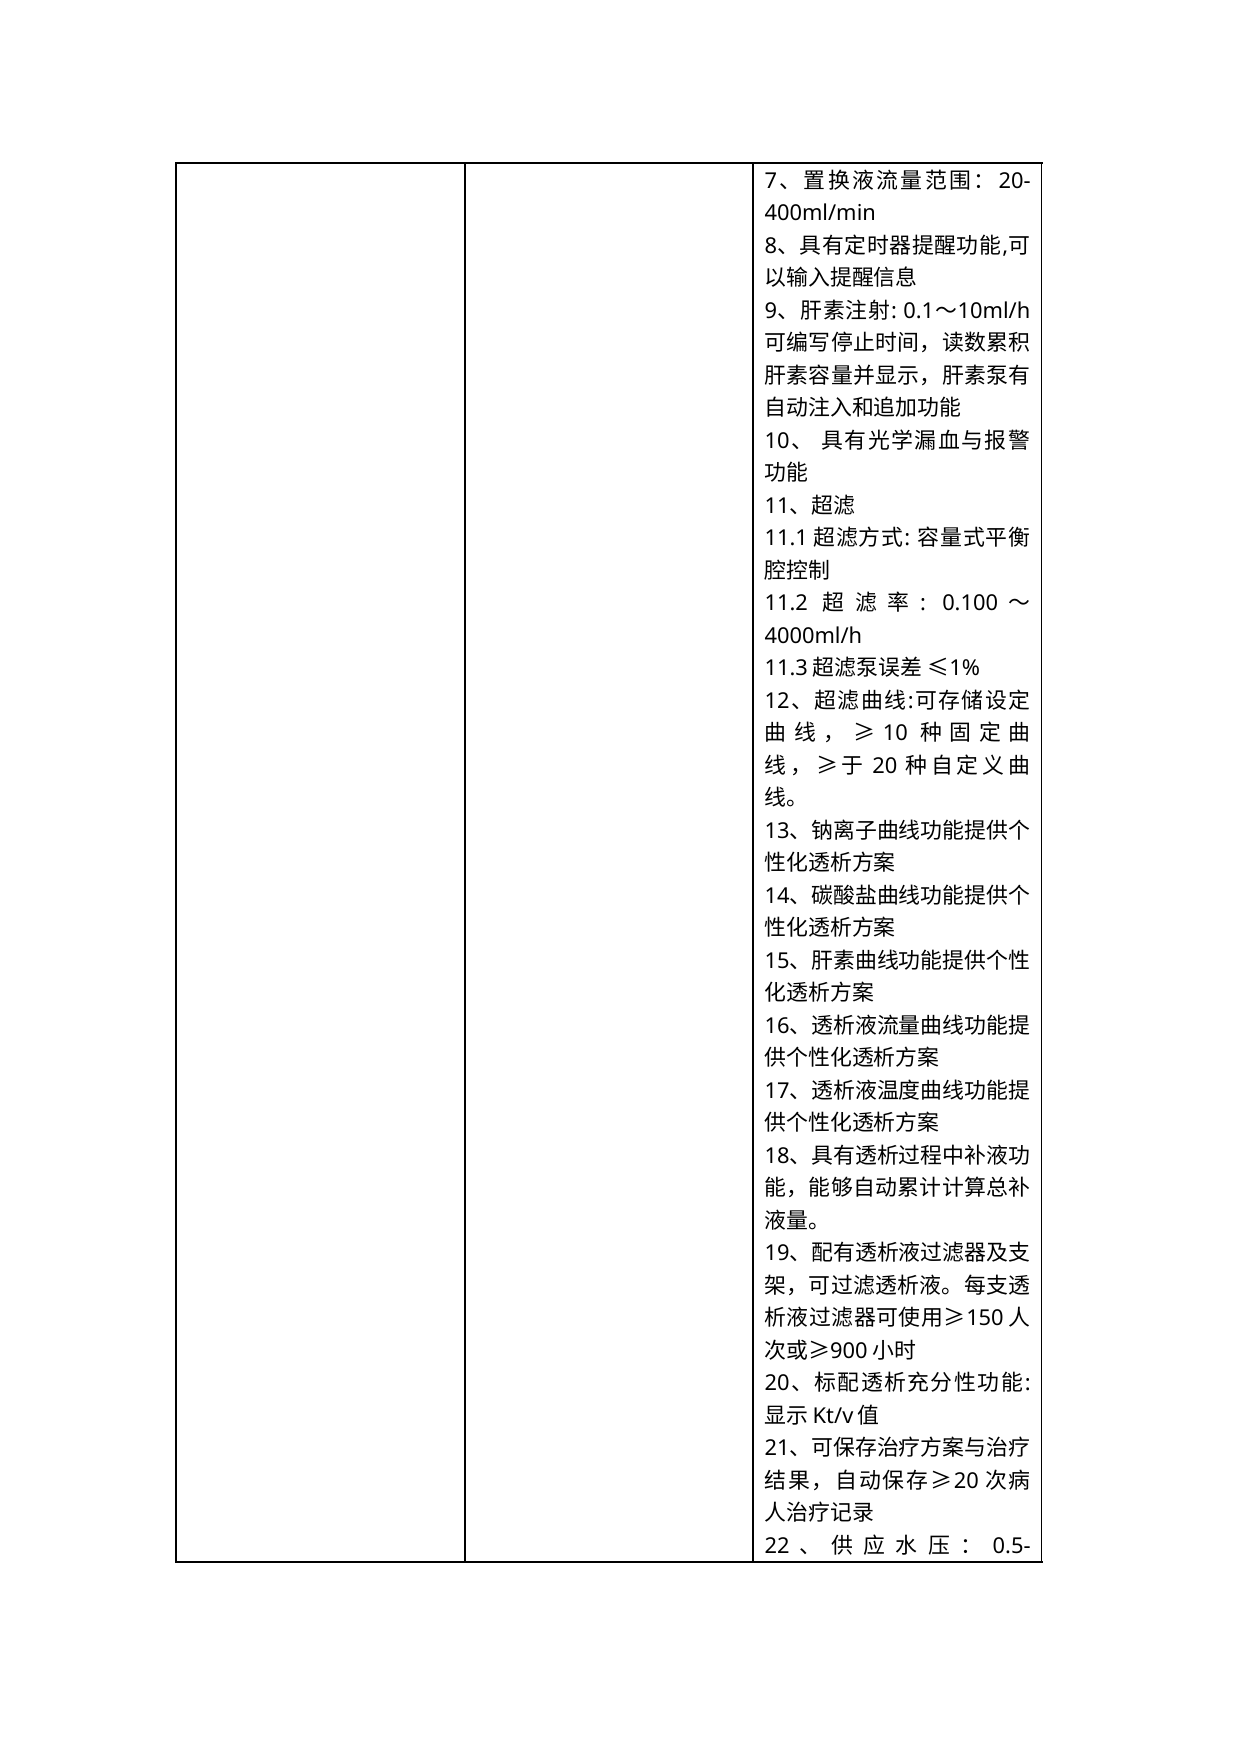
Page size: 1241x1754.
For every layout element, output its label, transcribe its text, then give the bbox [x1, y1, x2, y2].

table_cell 1 [177, 164, 464, 1561]
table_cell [754, 164, 1041, 1561]
table_cell [466, 164, 752, 1561]
